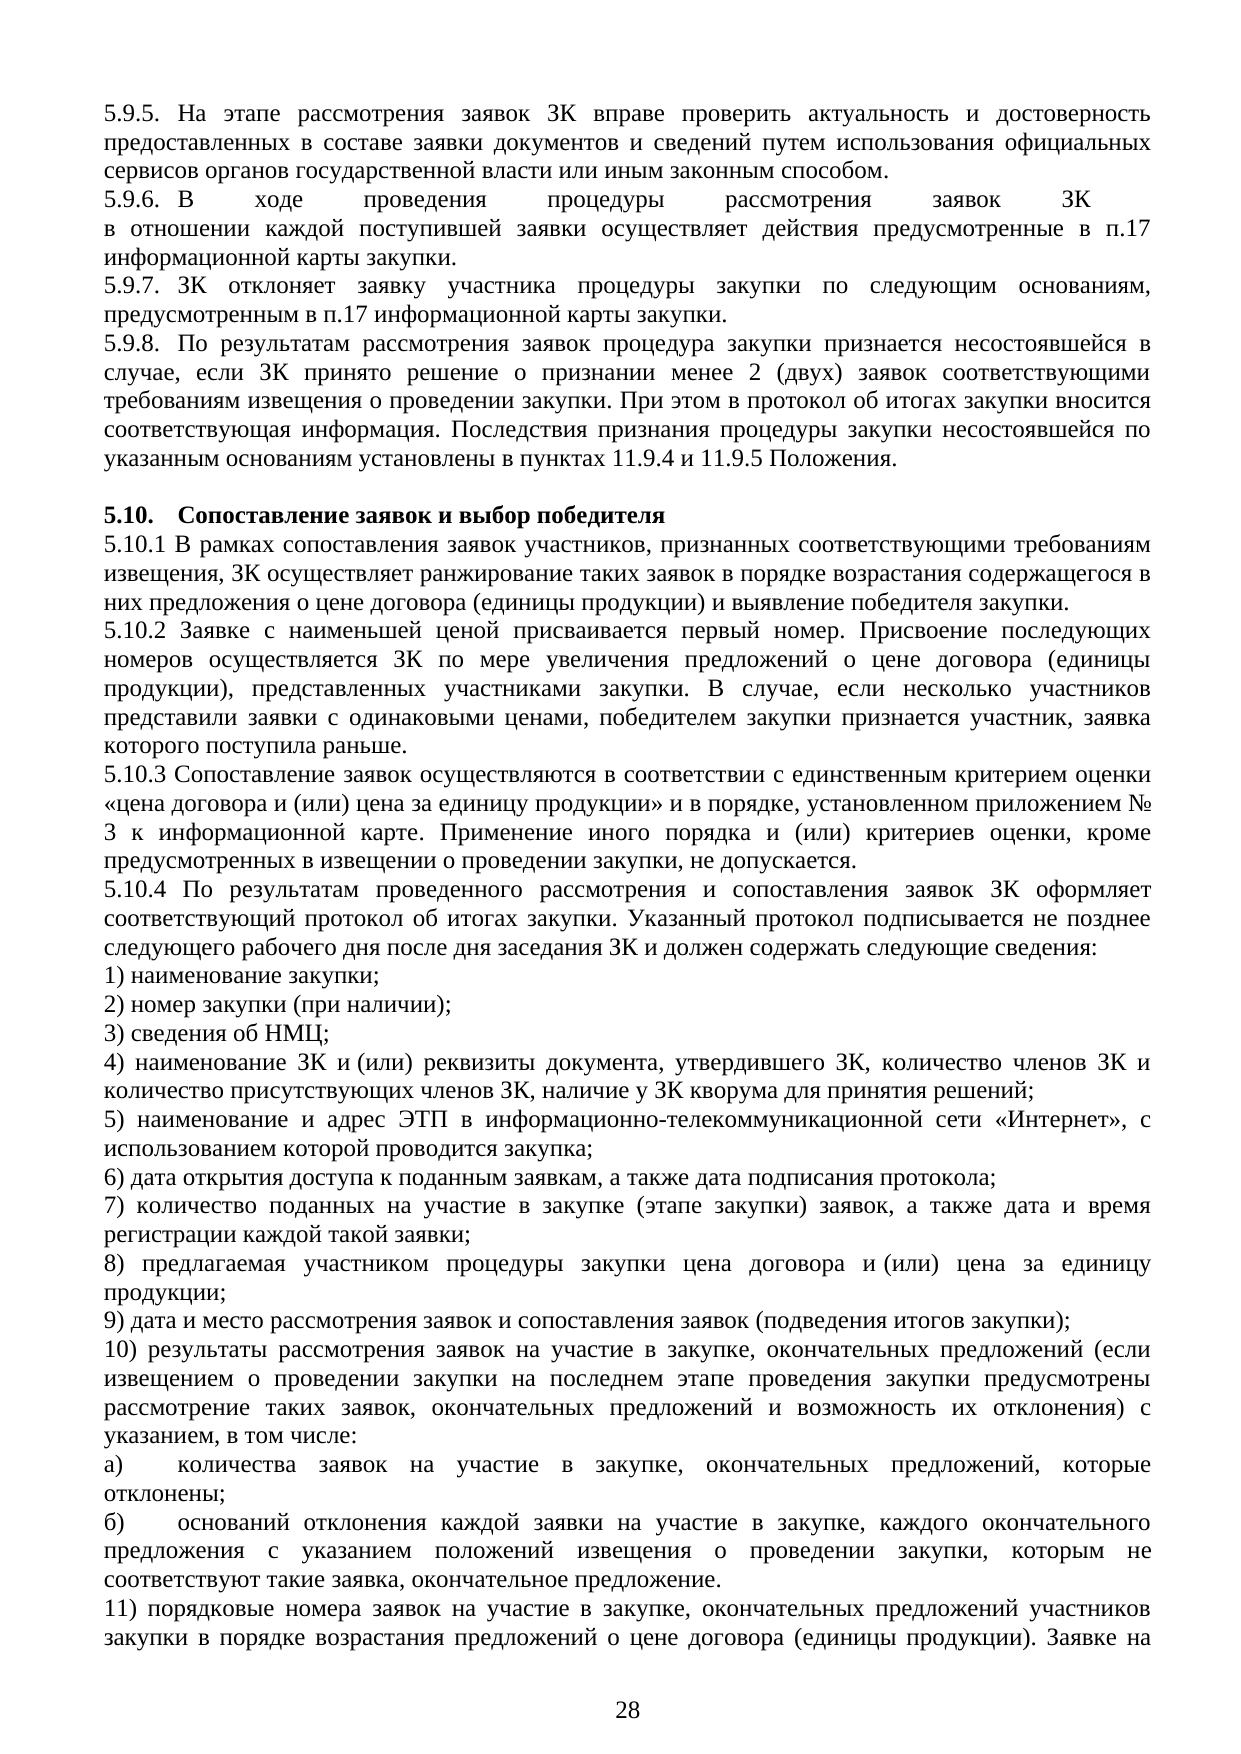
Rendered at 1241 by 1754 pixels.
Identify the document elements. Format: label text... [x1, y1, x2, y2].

text 6) дата открытия доступа к поданным заявкам, а также дата подписания протокола; [103, 1162, 1152, 1190]
list На этапе рассмотрения заявок ЗК вправе проверить актуальность и достоверность предоставленных в составе заявки документов и сведений путем использования официальных сервисов органов государственной власти или иным законным способом. [103, 98, 1152, 184]
list ЗК отклоняет заявку участника процедуры закупки по следующим основаниям, предусмотренным в п.17 информационной карты закупки. [103, 270, 1152, 328]
text 2) номер закупки (при наличии); [103, 989, 1152, 1018]
text 4) наименование ЗК и (или) реквизиты документа, утвердившего ЗК, количество членов ЗК и количество присутствующих членов ЗК, наличие у ЗК кворума для принятия решений; [103, 1047, 1152, 1104]
text 3) сведения об НМЦ; [103, 1018, 1152, 1047]
text 5.10.1 В рамках сопоставления заявок участников, признанных соответствующими требованиям извещения, ЗК осуществляет ранжирование таких заявок в порядке возрастания содержащегося в них предложения о цене договора (единицы продукции) и выявление победителя закупки. [103, 529, 1152, 615]
text 5.10.4 По результатам проведенного рассмотрения и сопоставления заявок ЗК оформляет соответствующий протокол об итогах закупки. Указанный протокол подписывается не позднее следующего рабочего дня после дня заседания ЗК и должен содержать следующие сведения: [103, 874, 1152, 960]
text а) количества заявок на участие в закупке, окончательных предложений, которые отклонены; [103, 1449, 1152, 1507]
list По результатам рассмотрения заявок процедура закупки признается несостоявшейся в случае, если ЗК принято решение о признании менее 2 (двух) заявок соответствующими требованиям извещения о проведении закупки. При этом в протокол об итогах закупки вносится соответствующая информация. Последствия признания процедуры закупки несостоявшейся по указанным основаниям установлены в пунктах 11.9.4 и 11.9.5 Положения. [103, 328, 1152, 472]
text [103, 1593, 1152, 1650]
list В ходе проведения процедуры рассмотрения заявок ЗК в отношении каждой поступившей заявки осуществляет действия предусмотренные в п.17 информационной карты закупки. [103, 184, 1152, 270]
text 7) количество поданных на участие в закупке (этапе закупки) заявок, а также дата и время регистрации каждой такой заявки; [103, 1190, 1152, 1248]
list Сопоставление заявок и выбор победителя [103, 500, 1152, 529]
text 5.10.3 Сопоставление заявок осуществляются в соответствии с единственным критерием оценки «цена договора и (или) цена за единицу продукции» и в порядке, установленном приложением № 3 к информационной карте. Применение иного порядка и (или) критериев оценки, кроме предусмотренных в извещении о проведении закупки, не допускается. [103, 759, 1152, 874]
text 10) результаты рассмотрения заявок на участие в закупке, окончательных предложений (если извещением о проведении закупки на последнем этапе проведения закупки предусмотрены рассмотрение таких заявок, окончательных предложений и возможность их отклонения) с указанием, в том числе: [103, 1334, 1152, 1449]
text б) оснований отклонения каждой заявки на участие в закупке, каждого окончательного предложения с указанием положений извещения о проведении закупки, которым не соответствуют такие заявка, окончательное предложение. [103, 1507, 1152, 1593]
text 5.10.2 Заявке с наименьшей ценой присваивается первый номер. Присвоение последующих номеров осуществляется ЗК по мере увеличения предложений о цене договора (единицы продукции), представленных участниками закупки. В случае, если несколько участников представили заявки с одинаковыми ценами, победителем закупки признается участник, заявка которого поступила раньше. [103, 615, 1152, 759]
text 1) наименование закупки; [103, 960, 1152, 989]
text 8) предлагаемая участником процедуры закупки цена договора и (или) цена за единицу продукции; [103, 1248, 1152, 1305]
text 5) наименование и адрес ЭТП в информационно-телекоммуникационной сети «Интернет», с использованием которой проводится закупка; [103, 1104, 1152, 1162]
text 9) дата и место рассмотрения заявок и сопоставления заявок (подведения итогов закупки); [103, 1305, 1152, 1334]
